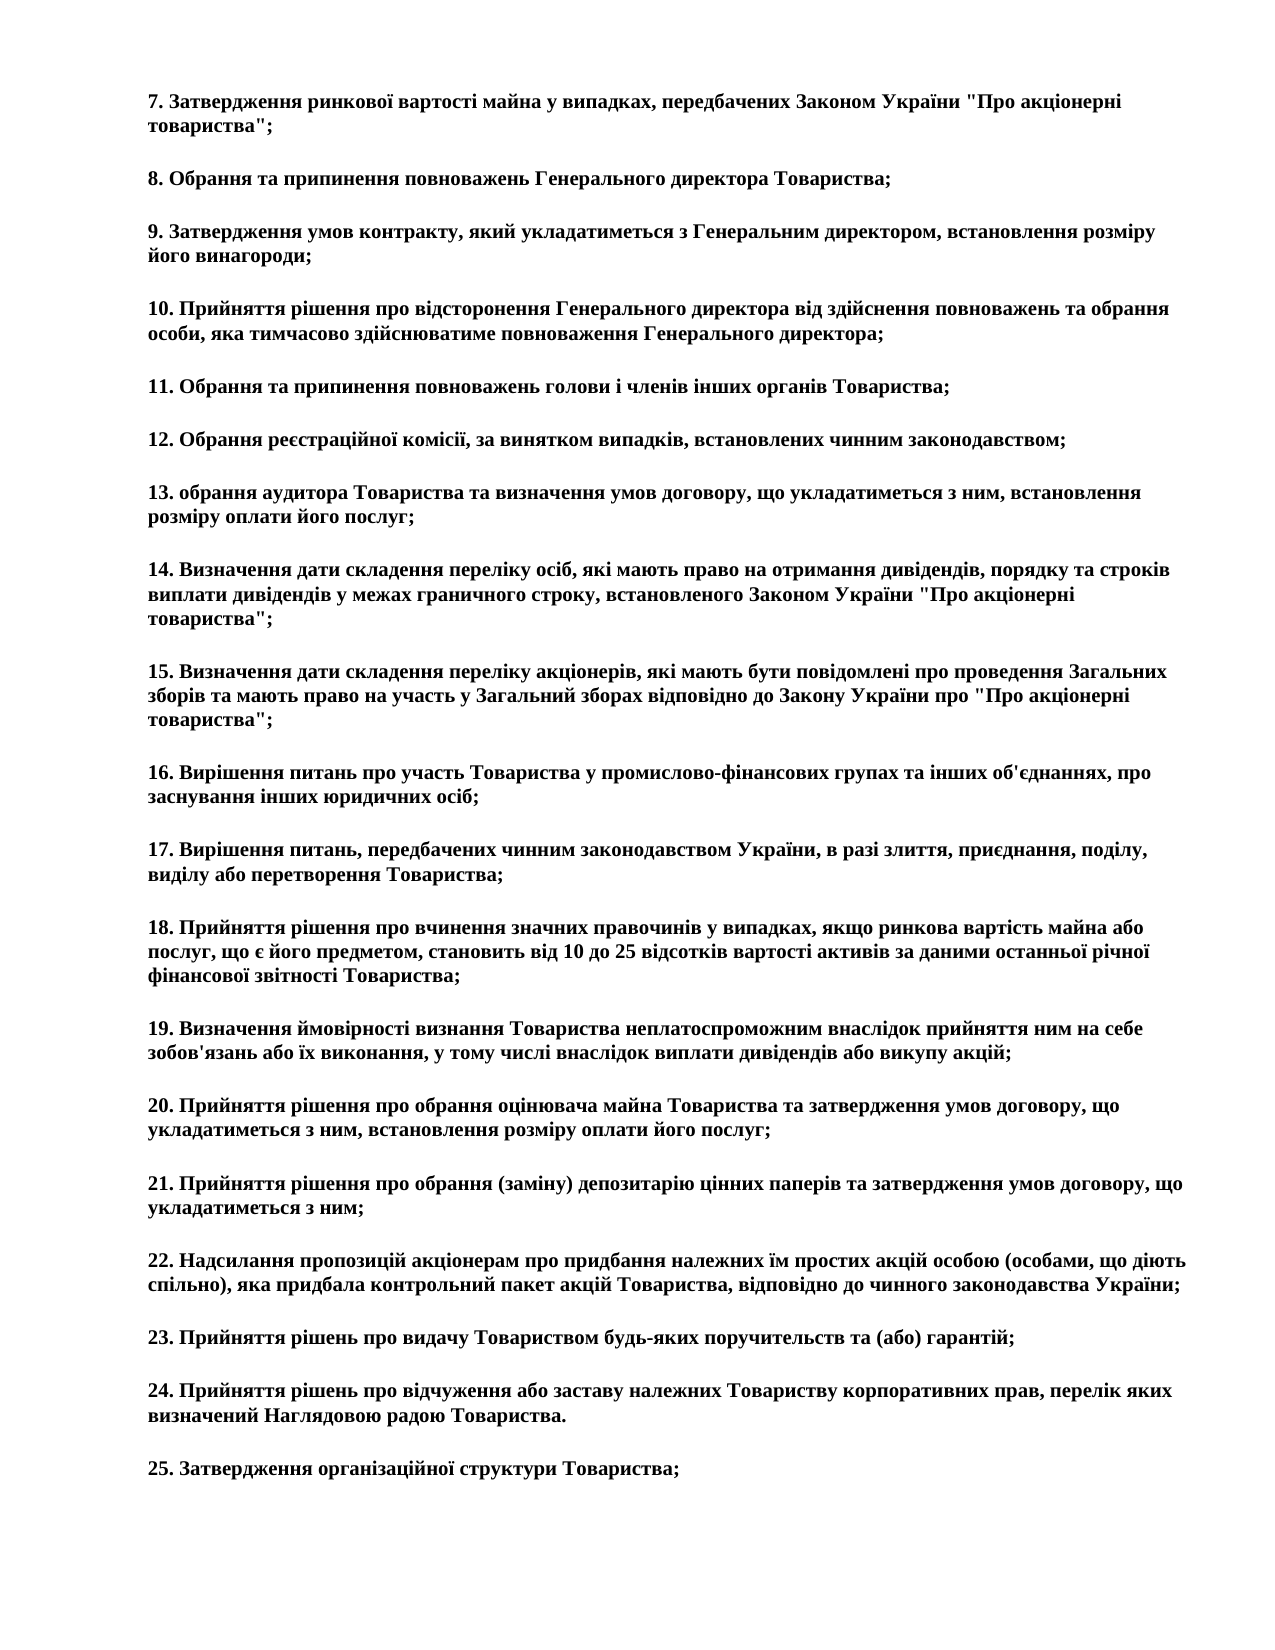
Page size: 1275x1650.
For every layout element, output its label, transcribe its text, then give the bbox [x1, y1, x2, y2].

text 12. Обрання реєстраційної комісії, за винятком випадків, встановлених чинним законодавством; [148, 427, 1186, 451]
text 17. Вирішення питань, передбачених чинним законодавством України, в разі злиття, приєднання, поділу, виділу або перетворення Товариства; [148, 837, 1186, 886]
text 23. Прийняття рішень про видачу Товариством будь-яких поручительств та (або) гарантій; [148, 1325, 1186, 1349]
text 13. обрання аудитора Товариства та визначення умов договору, що укладатиметься з ним, встановлення розміру оплати його послуг; [148, 480, 1186, 528]
text 7. Затвердження ринкової вартості майна у випадках, передбачених Законом України "Про акціонерні товариства"; [148, 88, 1186, 137]
text 16. Вирішення питань про участь Товариства у промислово-фінансових групах та інших об'єднаннях, про заснування інших юридичних осіб; [148, 760, 1186, 808]
text 22. Надсилання пропозицій акціонерам про придбання належних їм простих акцій особою (особами, що діють спільно), яка придбала контрольний пакет акцій Товариства, відповідно до чинного законодавства України; [148, 1248, 1186, 1296]
text 25. Затвердження організаційної структури Товариства; [148, 1456, 1186, 1480]
text 15. Визначення дати складення переліку акціонерів, які мають бути повідомлені про проведення Загальних зборів та мають право на участь у Загальний зборах відповідно до Закону України про "Про акціонерні товариства"; [148, 659, 1186, 731]
text 10. Прийняття рішення про відсторонення Генерального директора від здійснення повноважень та обрання особи, яка тимчасово здійснюватиме повноваження Генерального директора; [148, 296, 1186, 344]
text 11. Обрання та припинення повноважень голови і членів інших органів Товариства; [148, 374, 1186, 398]
text 20. Прийняття рішення про обрання оцінювача майна Товариства та затвердження умов договору, що укладатиметься з ним, встановлення розміру оплати його послуг; [148, 1093, 1186, 1141]
text 14. Визначення дати складення переліку осіб, які мають право на отримання дивідендів, порядку та строків виплати дивідендів у межах граничного строку, встановленого Законом України "Про акціонерні товариства"; [148, 557, 1186, 629]
text 24. Прийняття рішень про відчуження або заставу належних Товариству корпоративних прав, перелік яких визначений Наглядовою радою Товариства. [148, 1378, 1186, 1427]
text 18. Прийняття рішення про вчинення значних правочинів у випадках, якщо ринкова вартість майна або послуг, що є його предметом, становить від 10 до 25 відсотків вартості активів за даними останньої річної фінансової звітності Товариства; [148, 915, 1186, 987]
text 21. Прийняття рішення про обрання (заміну) депозитарію цінних паперів та затвердження умов договору, що укладатиметься з ним; [148, 1171, 1186, 1219]
text 19. Визначення ймовірності визнання Товариства неплатоспроможним внаслідок прийняття ним на себе зобов'язань або їх виконання, у тому числі внаслідок виплати дивідендів або викупу акцій; [148, 1016, 1186, 1064]
text 8. Обрання та припинення повноважень Генерального директора Товариства; [148, 166, 1186, 190]
text 9. Затвердження умов контракту, який укладатиметься з Генеральним директором, встановлення розміру його винагороди; [148, 219, 1186, 267]
